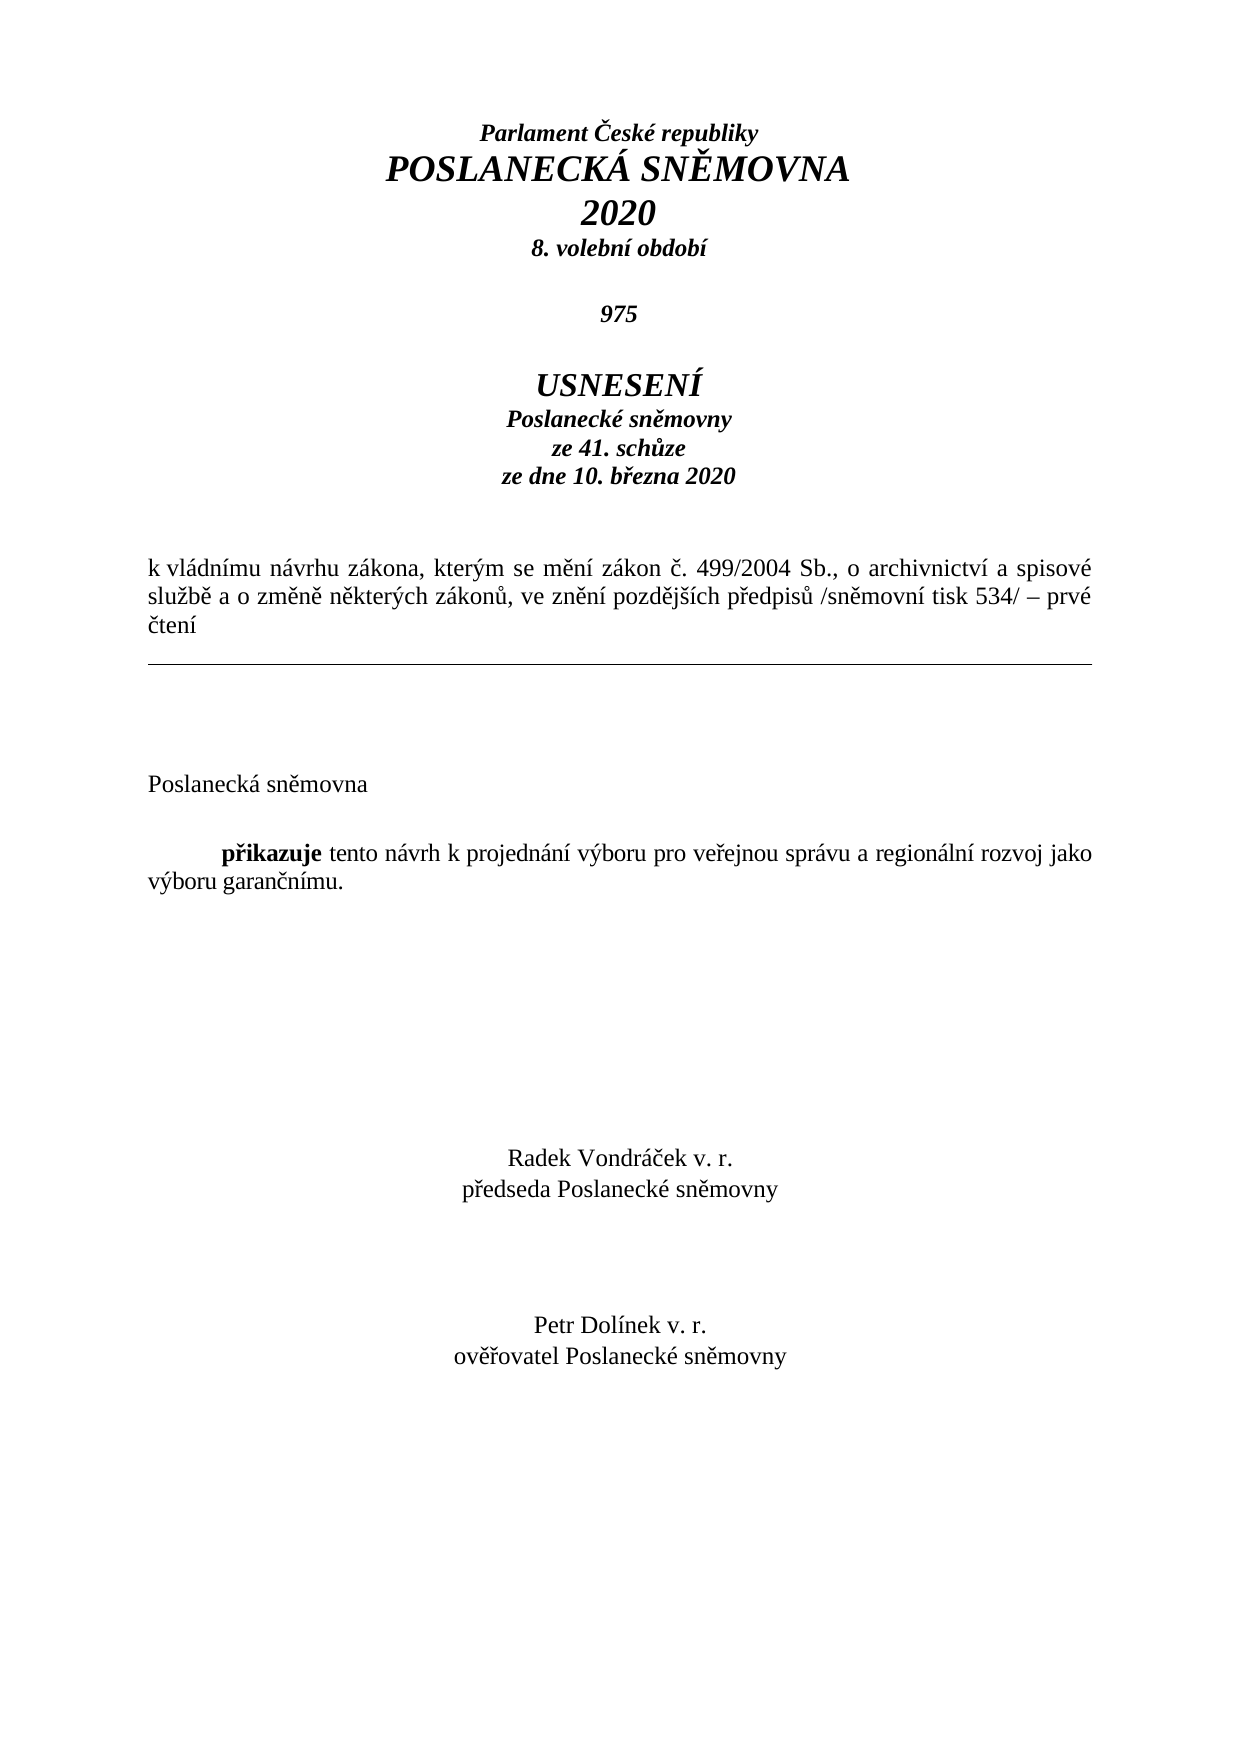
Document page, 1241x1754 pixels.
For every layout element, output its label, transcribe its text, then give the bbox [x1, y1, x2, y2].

text POSLANECKÁ SNĚMOVNA [148, 147, 1092, 190]
text Poslanecká sněmovna [148, 769, 1092, 798]
text k vládnímu návrhu zákona, kterým se mění zákon č. 499/2004 Sb., o archivnictví a spisové službě a o změně některých zákonů, ve znění pozdějších předpisů /sněmovní tisk 534/ – prvé čtení [148, 553, 1092, 664]
text 2020 [148, 190, 1092, 233]
text Petr Dolínek v. r. [148, 1310, 1092, 1338]
text Radek Vondráček v. r. [148, 1143, 1092, 1172]
text ze dne 10. března 2020 [148, 461, 1092, 490]
text 975 [148, 299, 1092, 328]
text Poslanecké sněmovny [148, 404, 1092, 433]
text přikazuje tento návrh k projednání výboru pro veřejnou správu a regionální rozvoj jako výboru garančnímu. [148, 838, 1092, 895]
text ze 41. schůze [148, 433, 1092, 461]
text ověřovatel Poslanecké sněmovny [148, 1341, 1092, 1369]
text USNESENÍ [148, 366, 1092, 404]
text 8. volební období [148, 233, 1092, 262]
text předseda Poslanecké sněmovny [148, 1174, 1092, 1203]
text Parlament České republiky [148, 118, 1092, 147]
